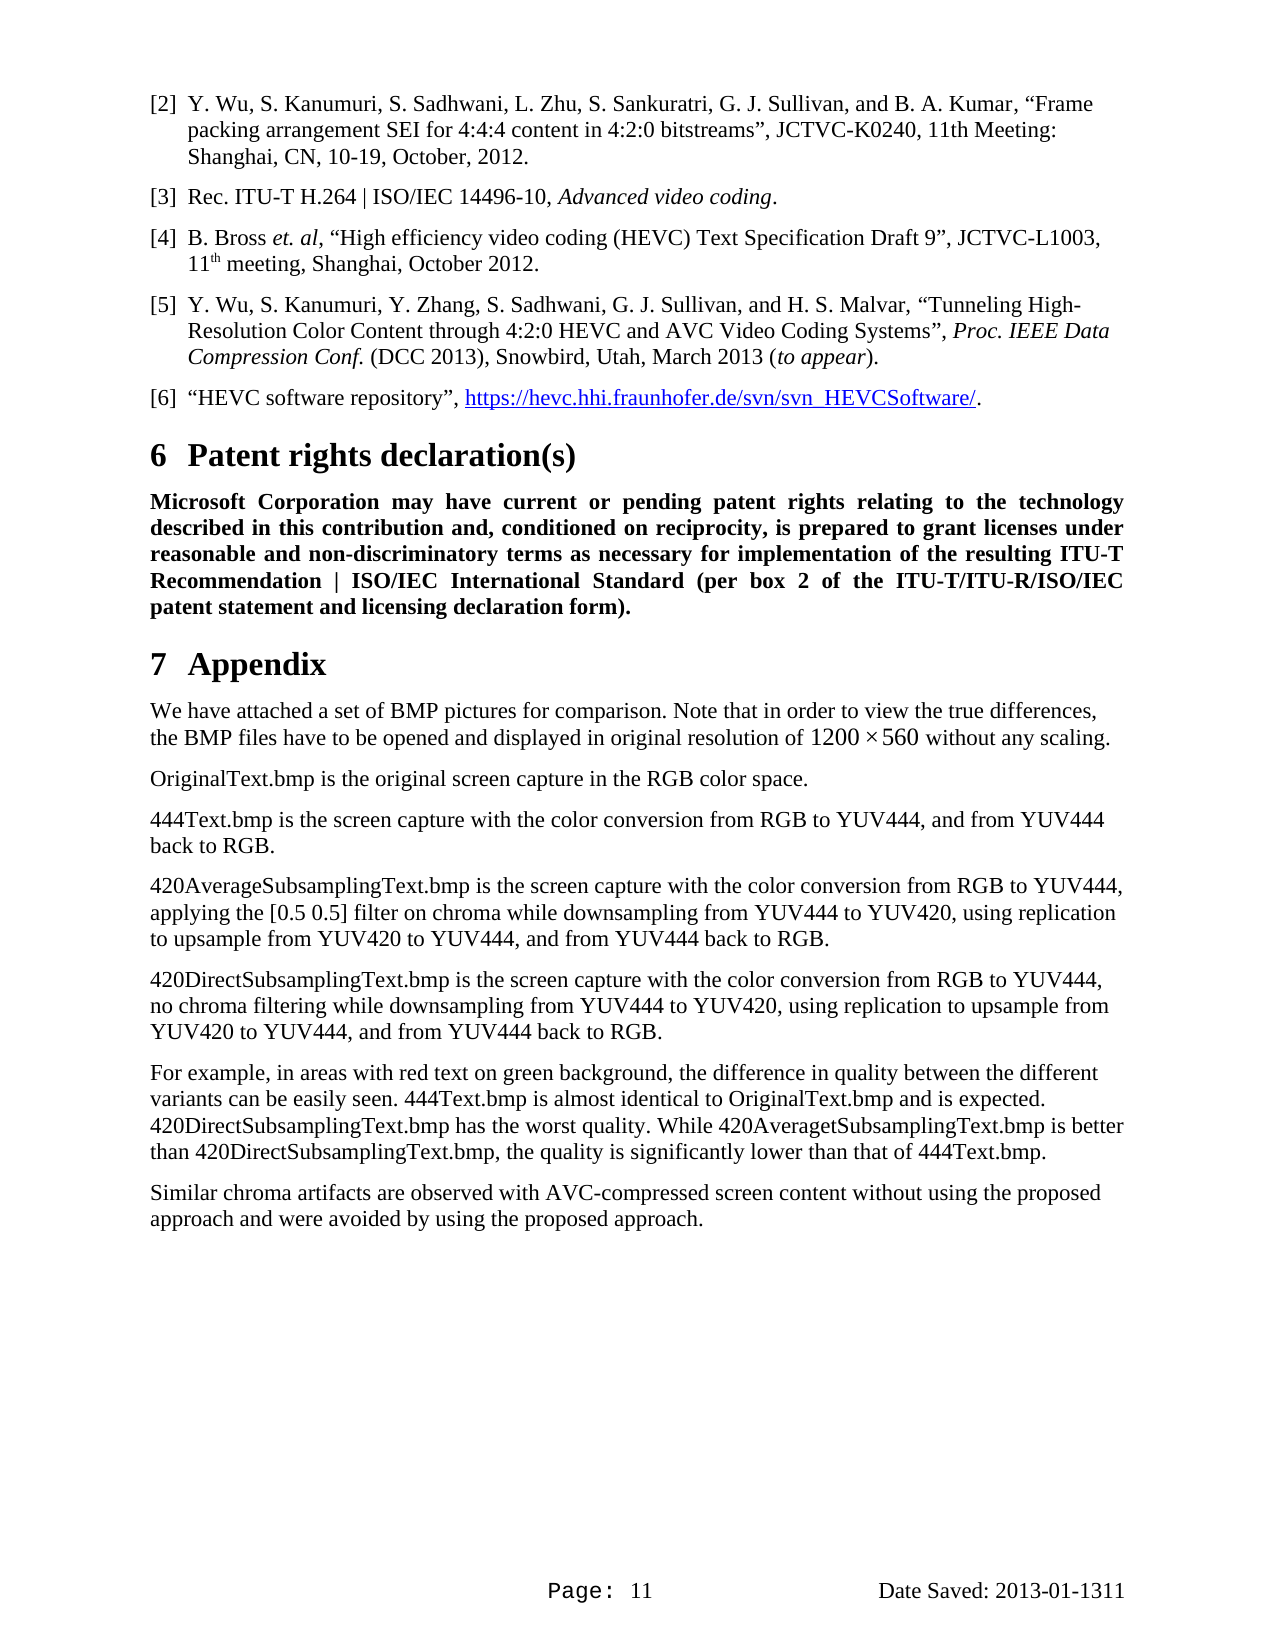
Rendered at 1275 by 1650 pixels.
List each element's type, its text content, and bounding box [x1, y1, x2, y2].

list B. Bross et. al, “High efficiency video coding (HEVC) Text Specification Draft 9”, JCTVC-L1003, 11th meeting, Shanghai, October 2012. [150, 224, 1125, 276]
text Microsoft Corporation may have current or pending patent rights relating to the technology described in this contribution and, conditioned on reciprocity, is prepared to grant licenses under reasonable and non-discriminatory terms as necessary for implementation of the resulting ITU-T Recommendation | ISO/IEC International Standard (per box 2 of the ITU-T/ITU-R/ISO/IEC patent statement and licensing declaration form). [150, 488, 1125, 619]
text For example, in areas with red text on green background, the difference in quality between the different variants can be easily seen. 444Text.bmp is almost identical to OriginalText.bmp and is expected. 420DirectSubsamplingText.bmp has the worst quality. While 420AveragetSubsamplingText.bmp is better than 420DirectSubsamplingText.bmp, the quality is significantly lower than that of 444Text.bmp. [150, 1059, 1125, 1164]
subtitle Patent rights declaration(s) [150, 435, 1125, 473]
text 420AverageSubsamplingText.bmp is the screen capture with the color conversion from RGB to YUV444, applying the [0.5 0.5] filter on chroma while downsampling from YUV444 to YUV420, using replication to upsample from YUV420 to YUV444, and from YUV444 back to RGB. [150, 872, 1125, 952]
list Rec. ITU-T H.264 | ISO/IEC 14496-10, Advanced video coding. [150, 183, 1125, 209]
list “HEVC software repository”, https://hevc.hhi.fraunhofer.de/svn/svn_HEVCSoftware/. [150, 384, 1125, 410]
subtitle Appendix [150, 644, 1125, 683]
text Similar chroma artifacts are observed with AVC-compressed screen content without using the proposed approach and were avoided by using the proposed approach. [150, 1178, 1125, 1231]
text OriginalText.bmp is the original screen capture in the RGB color space. [150, 765, 1125, 791]
text 420DirectSubsamplingText.bmp is the screen capture with the color conversion from RGB to YUV444, no chroma filtering while downsampling from YUV444 to YUV420, using replication to upsample from YUV420 to YUV444, and from YUV444 back to RGB. [150, 966, 1125, 1045]
list Y. Wu, S. Kanumuri, S. Sadhwani, L. Zhu, S. Sankuratri, G. J. Sullivan, and B. A. Kumar, “Frame packing arrangement SEI for 4:4:4 content in 4:2:0 bitstreams”, JCTVC-K0240, 11th Meeting: Shanghai, CN, 10-19, October, 2012. [150, 90, 1125, 169]
text 444Text.bmp is the screen capture with the color conversion from RGB to YUV444, and from YUV444 back to RGB. [150, 806, 1125, 858]
text We have attached a set of BMP pictures for comparison. Note that in order to view the true differences, the BMP files have to be opened and displayed in original resolution of without any scaling. [150, 697, 1125, 751]
list Y. Wu, S. Kanumuri, Y. Zhang, S. Sadhwani, G. J. Sullivan, and H. S. Malvar, “Tunneling High-Resolution Color Content through 4:2:0 HEVC and AVC Video Coding Systems”, Proc. IEEE Data Compression Conf. (DCC 2013), Snowbird, Utah, March 2013 (to appear). [150, 291, 1125, 370]
